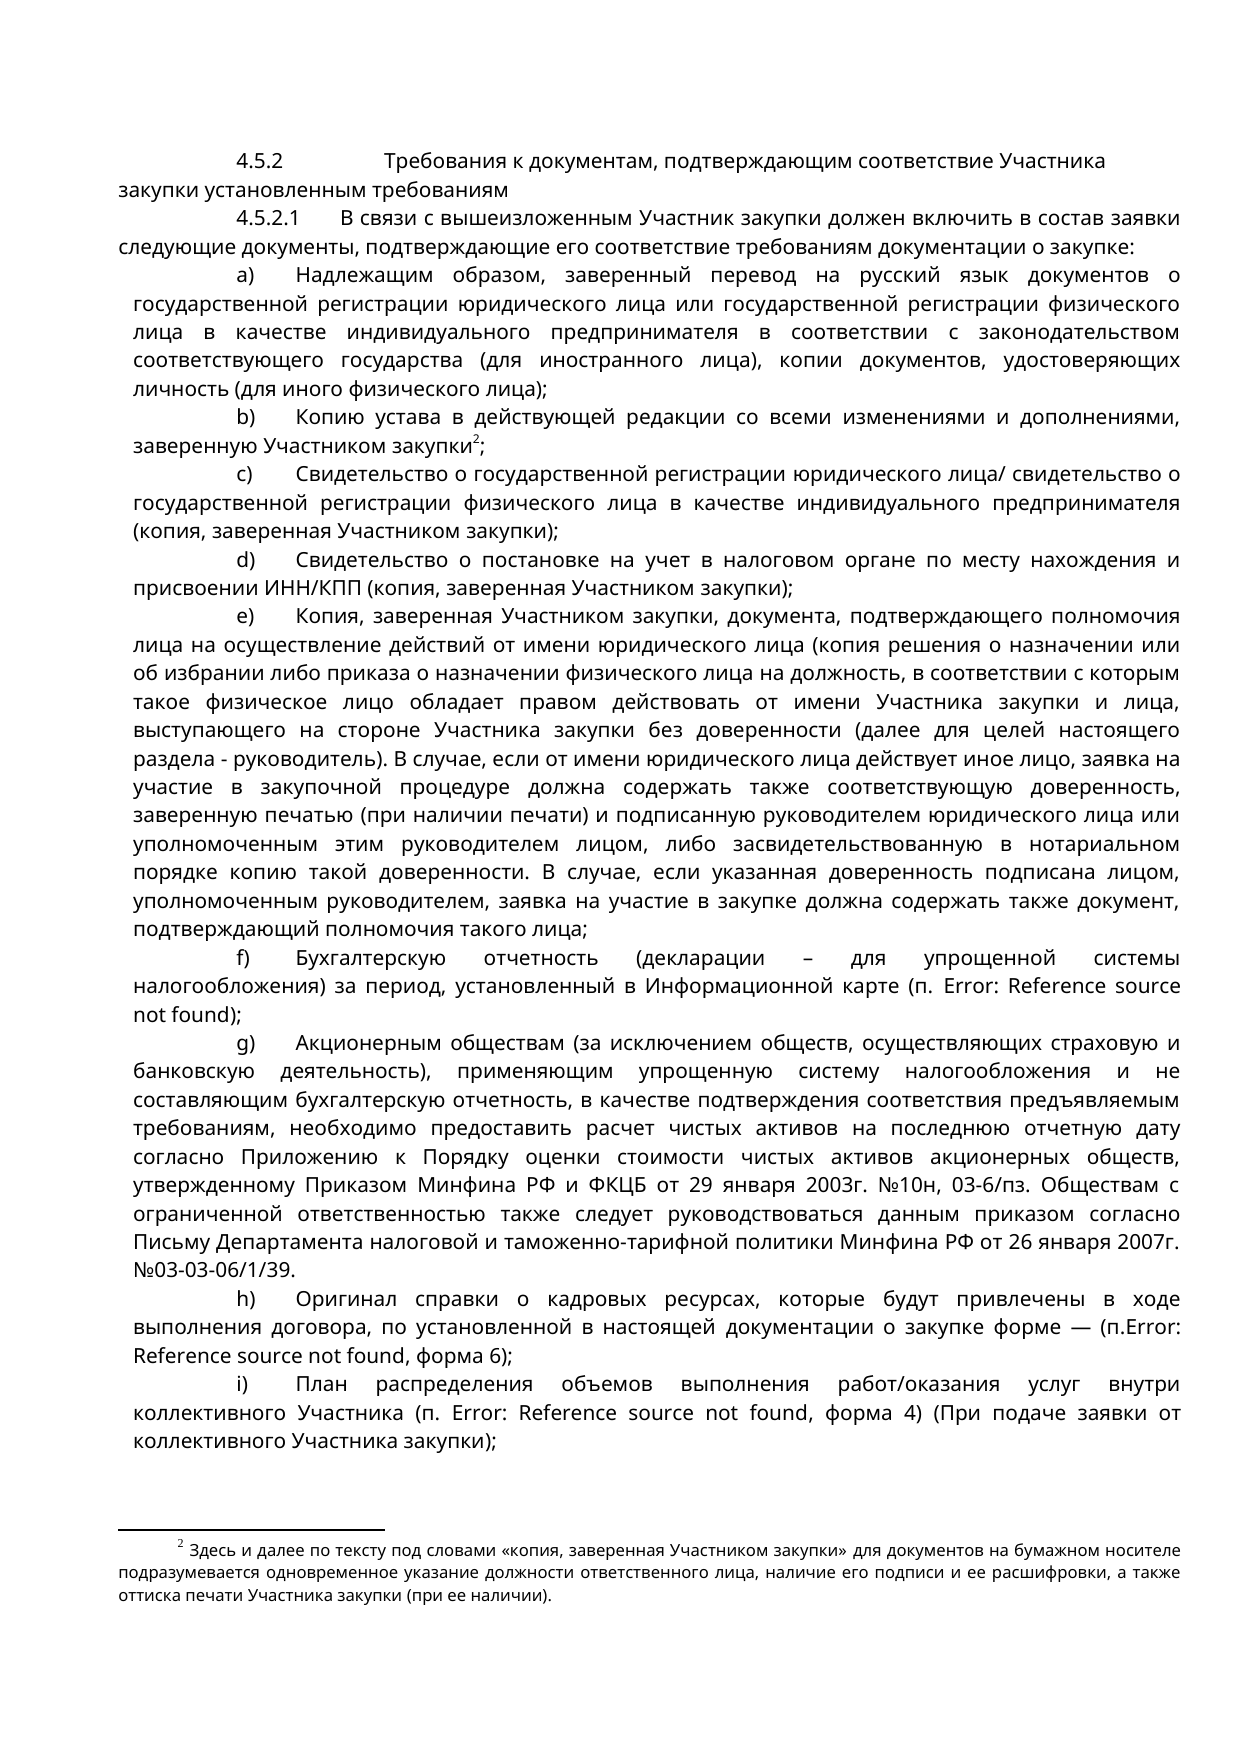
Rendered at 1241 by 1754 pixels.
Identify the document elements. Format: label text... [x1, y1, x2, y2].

text В связи с вышеизложенным Участник закупки должен включить в состав заявки следующие документы, подтверждающие его соответствие требованиям документации о закупке: [118, 203, 1181, 260]
text Копию устава в действующей редакции со всеми изменениями и дополнениями, заверенную Участником закупки; [133, 402, 1181, 459]
text Копия, заверенная Участником закупки, документа, подтверждающего полномочия лица на осуществление действий от имени юридического лица (копия решения о назначении или об избрании либо приказа о назначении физического лица на должность, в соответствии с которым такое физическое лицо обладает правом действовать от имени Участника закупки и лица, выступающего на стороне Участника закупки без доверенности (далее для целей настоящего раздела - руководитель). В случае, если от имени юридического лица действует иное лицо, заявка на участие в закупочной процедуре должна содержать также соответствующую доверенность, заверенную печатью (при наличии печати) и подписанную руководителем юридического лица или уполномоченным этим руководителем лицом, либо засвидетельствованную в нотариальном порядке копию такой доверенности. В случае, если указанная доверенность подписана лицом, уполномоченным руководителем, заявка на участие в закупке должна содержать также документ, подтверждающий полномочия такого лица; [133, 602, 1181, 943]
text Акционерным обществам (за исключением обществ, осуществляющих страховую и банковскую деятельность), применяющим упрощенную систему налогообложения и не составляющим бухгалтерскую отчетность, в качестве подтверждения соответствия предъявляемым требованиям, необходимо предоставить расчет чистых активов на последнюю отчетную дату согласно Приложению к Порядку оценки стоимости чистых активов акционерных обществ, утвержденному Приказом Минфина РФ и ФКЦБ от 29 января 2003г. №10н, 03-6/пз. Обществам с ограниченной ответственностью также следует руководствоваться данным приказом согласно Письму Департамента налоговой и таможенно-тарифной политики Минфина РФ от 26 января 2007г. №03-03-06/1/39. [133, 1028, 1181, 1284]
text Свидетельство о постановке на учет в налоговом органе по месту нахождения и присвоении ИНН/КПП (копия, заверенная Участником закупки); [133, 545, 1181, 602]
text Требования к документам, подтверждающим соответствие Участника закупки установленным требованиям [118, 147, 1181, 203]
list Надлежащим образом, заверенный перевод на русский язык документов о государственной регистрации юридического лица или государственной регистрации физического лица в качестве индивидуального предпринимателя в соответствии с законодательством соответствующего государства (для иностранного лица), копии документов, удостоверяющих личность (для иного физического лица); [133, 260, 1181, 402]
text Свидетельство о государственной регистрации юридического лица/ свидетельство о государственной регистрации физического лица в качестве индивидуального предпринимателя (копия, заверенная Участником закупки); [133, 459, 1181, 545]
